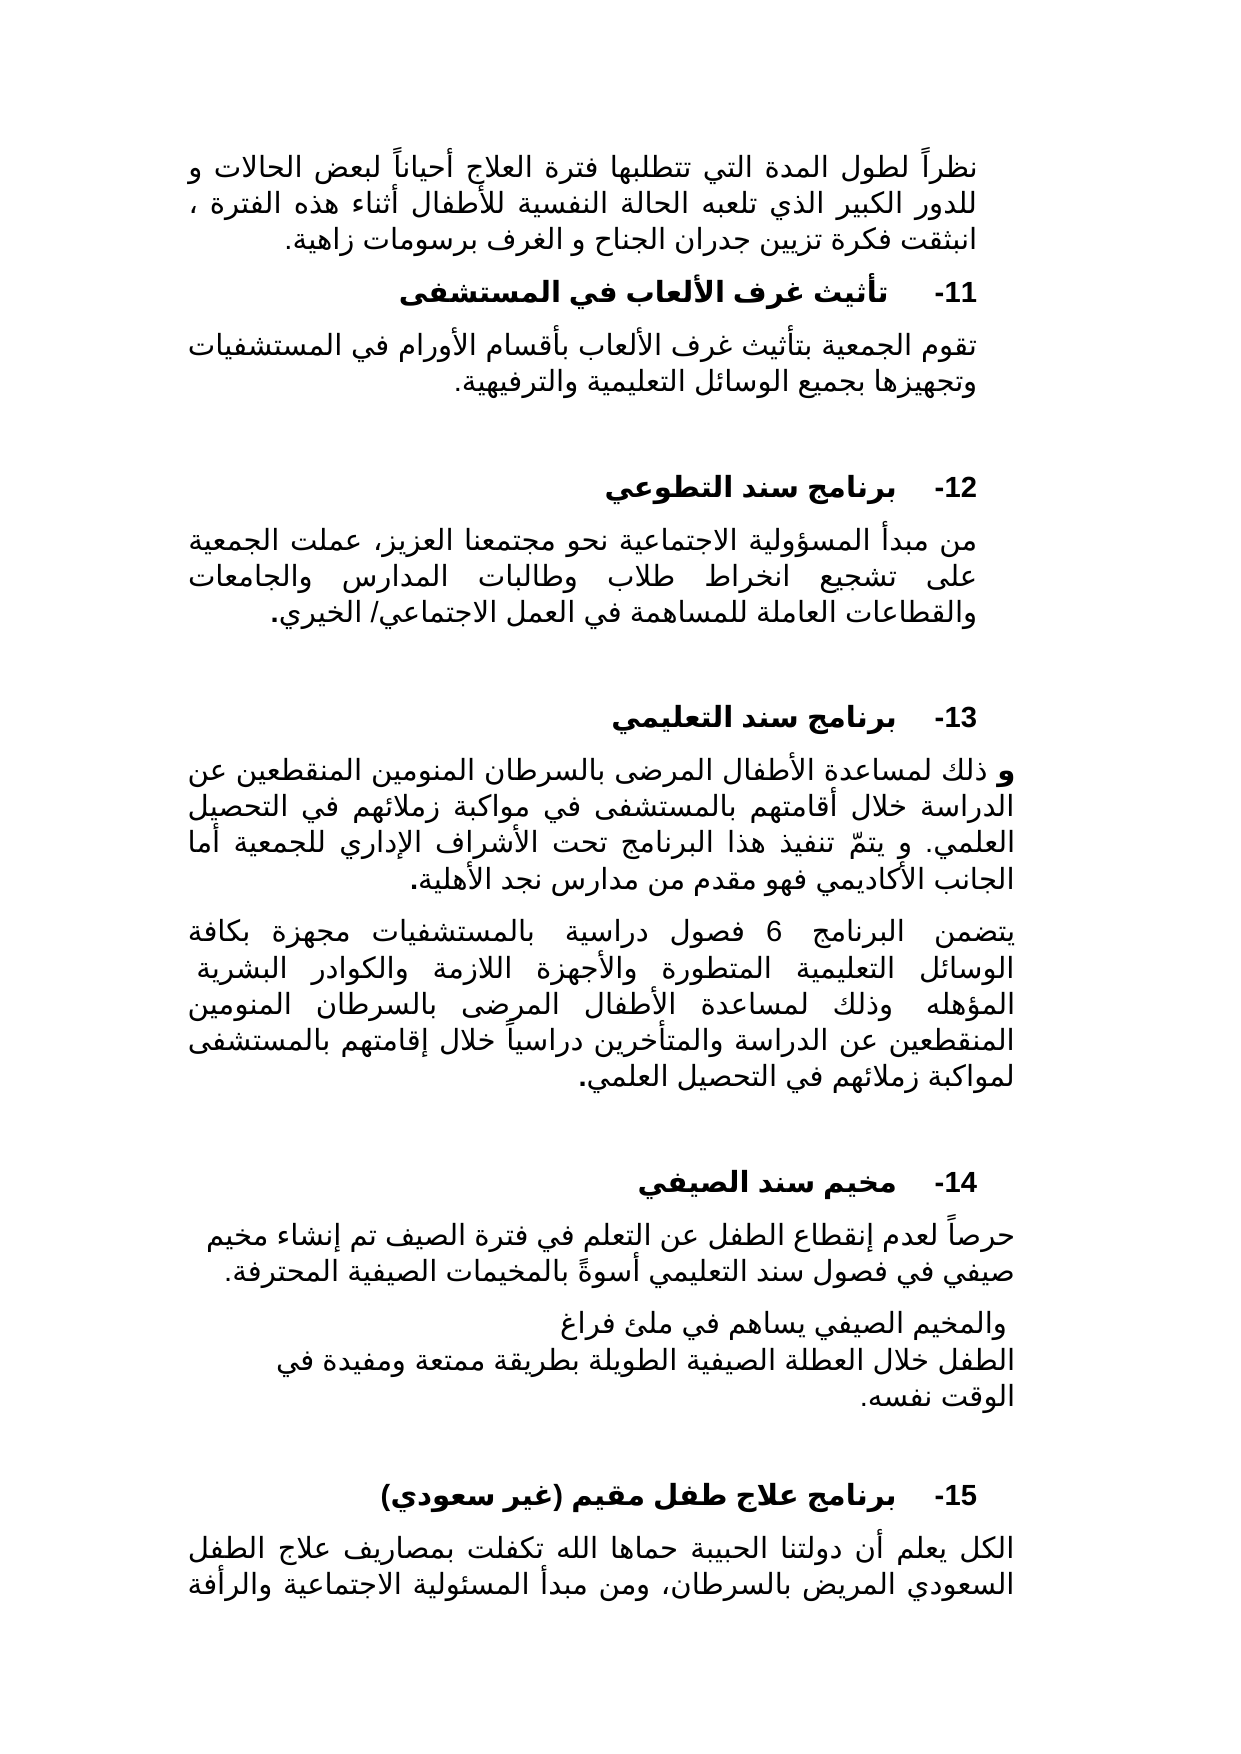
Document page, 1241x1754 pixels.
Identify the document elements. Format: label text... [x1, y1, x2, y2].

text يتضمن البرنامج 6 فصول دراسية بالمستشفيات مجهزة بكافة الوسائل التعليمية المتطورة والأجهزة اللازمة والكوادر البشرية المؤهله وذلك لمساعدة الأطفال المرضى بالسرطان المنومين المنقطعين عن الدراسة والمتأخرين دراسياً خلال إقامتهم بالمستشفى لمواكبة زملائهم في التحصيل العلمي. [187, 914, 1015, 1093]
text حرصاً لعدم إنقطاع الطفل عن التعلم في فترة الصيف تم إنشاء مخيم صيفي في فصول سند التعليمي أسوةً بالمخيمات الصيفية المحترفة. [187, 1217, 1015, 1287]
text والمخيم الصيفي يساهم في ملئ فراغ الطفل خلال العطلة الصيفية الطويلة بطريقة ممتعة ومفيدة في الوقت نفسه. [187, 1306, 1015, 1412]
list تأثيث غرف الألعاب في المستشفى [187, 275, 934, 309]
text من مبدأ المسؤولية الاجتماعية نحو مجتمعنا العزيز، عملت الجمعية على تشجيع انخراط طلاب وطالبات المدارس والجامعات والقطاعات العاملة للمساهمة في العمل الاجتماعي/ الخيري. [187, 522, 978, 628]
text نظراً لطول المدة التي تتطلبها فترة العلاج أحياناً لبعض الحالات و للدور الكبير الذي تلعبه الحالة النفسية للأطفال أثناء هذه الفترة ، انبثقت فكرة تزيين جدران الجناح و الغرف برسومات زاهية. [187, 150, 978, 256]
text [187, 1531, 1015, 1601]
list مخيم سند الصيفي [187, 1165, 934, 1198]
text و ذلك لمساعدة الأطفال المرضى بالسرطان المنومين المنقطعين عن الدراسة خلال أقامتهم بالمستشفى في مواكبة زملائهم في التحصيل العلمي. و يتمّ تنفيذ هذا البرنامج تحت الأشراف الإداري للجمعية أما الجانب الأكاديمي فهو مقدم من مدارس نجد الأهلية. [187, 753, 1015, 895]
text تقوم الجمعية بتأثيث غرف الألعاب بأقسام الأورام في المستشفيات وتجهيزها بجميع الوسائل التعليمية والترفيهية. [187, 328, 978, 398]
list برنامج سند التطوعي [187, 470, 934, 503]
list برنامج سند التعليمي [187, 700, 934, 734]
list برنامج علاج طفل مقيم (غير سعودي) [187, 1478, 934, 1512]
